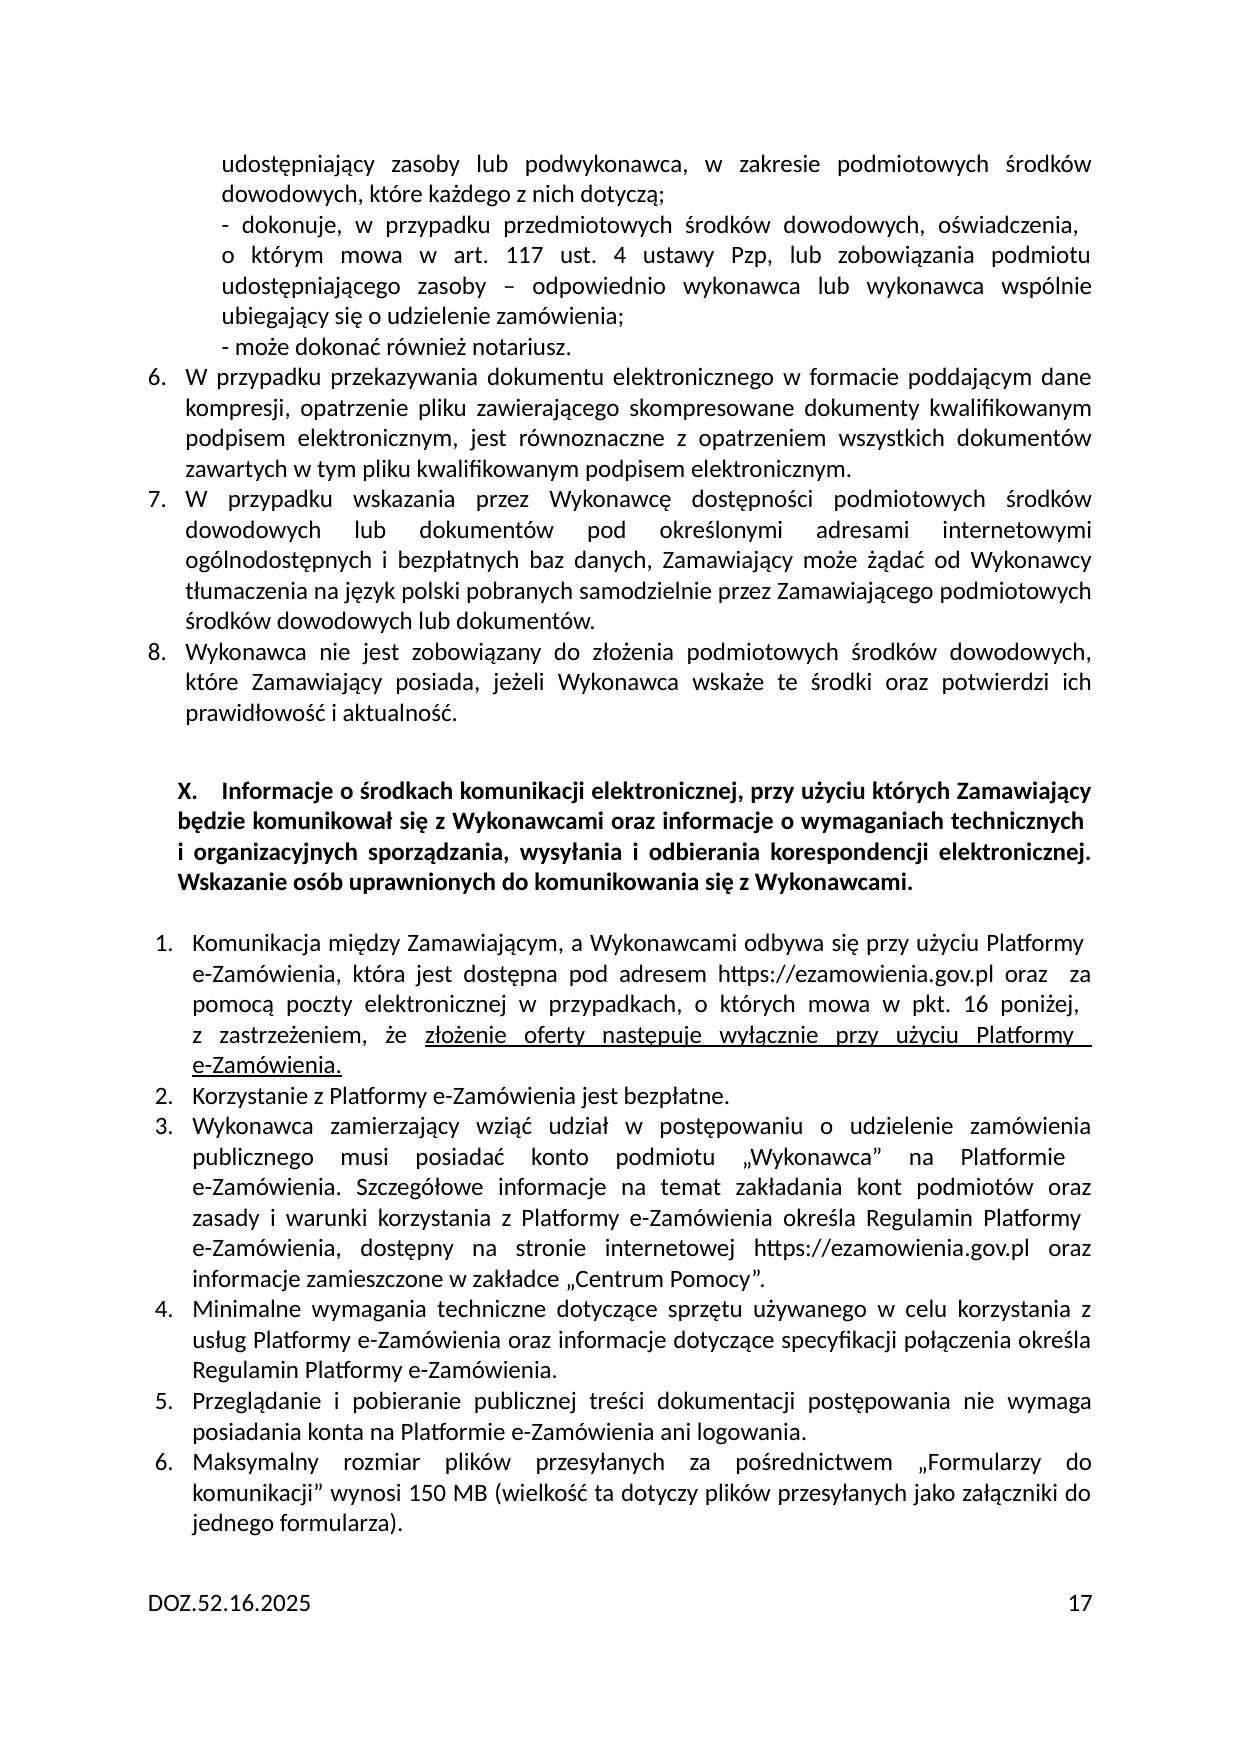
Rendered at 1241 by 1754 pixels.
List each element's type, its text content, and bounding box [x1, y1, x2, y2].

list W przypadku przekazywania dokumentu elektronicznego w formacie poddającym dane kompresji, opatrzenie pliku zawierającego skompresowane dokumenty kwalifikowanym podpisem elektronicznym, jest równoznaczne z opatrzeniem wszystkich dokumentów zawartych w tym pliku kwalifikowanym podpisem elektronicznym. [148, 361, 1093, 483]
list Wykonawca zamierzający wziąć udział w postępowaniu o udzielenie zamówienia publicznego musi posiadać konto podmiotu „Wykonawca” na Platformie e-Zamówienia. Szczegółowe informacje na temat zakładania kont podmiotów oraz zasady i warunki korzystania z Platformy e-Zamówienia określa Regulamin Platformy e-Zamówienia, dostępny na stronie internetowej https://ezamowienia.gov.pl oraz informacje zamieszczone w zakładce „Centrum Pomocy”. [154, 1111, 1093, 1294]
list Korzystanie z Platformy e-Zamówienia jest bezpłatne. [154, 1080, 1093, 1111]
text - może dokonać również notariusz. [221, 331, 1093, 361]
list Przeglądanie i pobieranie publicznej treści dokumentacji postępowania nie wymaga posiadania konta na Platformie e-Zamówienia ani logowania. [154, 1385, 1093, 1446]
list Komunikacja między Zamawiającym, a Wykonawcami odbywa się przy użyciu Platformy e-Zamówienia, która jest dostępna pod adresem https://ezamowienia.gov.pl oraz za pomocą poczty elektronicznej w przypadkach, o których mowa w pkt. 16 poniżej, z zastrzeżeniem, że złożenie oferty następuje wyłącznie przy użyciu Platformy e-Zamówienia. [154, 927, 1093, 1080]
list W przypadku wskazania przez Wykonawcę dostępności podmiotowych środków dowodowych lub dokumentów pod określonymi adresami internetowymi ogólnodostępnych i bezpłatnych baz danych, Zamawiający może żądać od Wykonawcy tłumaczenia na język polski pobranych samodzielnie przez Zamawiającego podmiotowych środków dowodowych lub dokumentów. [148, 483, 1093, 636]
list Wykonawca nie jest zobowiązany do złożenia podmiotowych środków dowodowych, które Zamawiający posiada, jeżeli Wykonawca wskaże te środki oraz potwierdzi ich prawidłowość i aktualność. [148, 636, 1093, 728]
text - dokonuje, w przypadku przedmiotowych środków dowodowych, oświadczenia, o którym mowa w art. 117 ust. 4 ustawy Pzp, lub zobowiązania podmiotu udostępniającego zasoby – odpowiednio wykonawca lub wykonawca wspólnie ubiegający się o udzielenie zamówienia; [221, 209, 1093, 331]
subtitle Informacje o środkach komunikacji elektronicznej, przy użyciu których Zamawiający będzie komunikował się z Wykonawcami oraz informacje o wymaganiach technicznych i organizacyjnych sporządzania, wysyłania i odbierania korespondencji elektronicznej. Wskazanie osób uprawnionych do komunikowania się z Wykonawcami. [177, 775, 1093, 897]
list Maksymalny rozmiar plików przesyłanych za pośrednictwem „Formularzy do komunikacji” wynosi 150 MB (wielkość ta dotyczy plików przesyłanych jako załączniki do jednego formularza). [154, 1446, 1093, 1538]
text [221, 148, 1093, 209]
list Minimalne wymagania techniczne dotyczące sprzętu używanego w celu korzystania z usług Platformy e-Zamówienia oraz informacje dotyczące specyfikacji połączenia określa Regulamin Platformy e-Zamówienia. [154, 1294, 1093, 1385]
